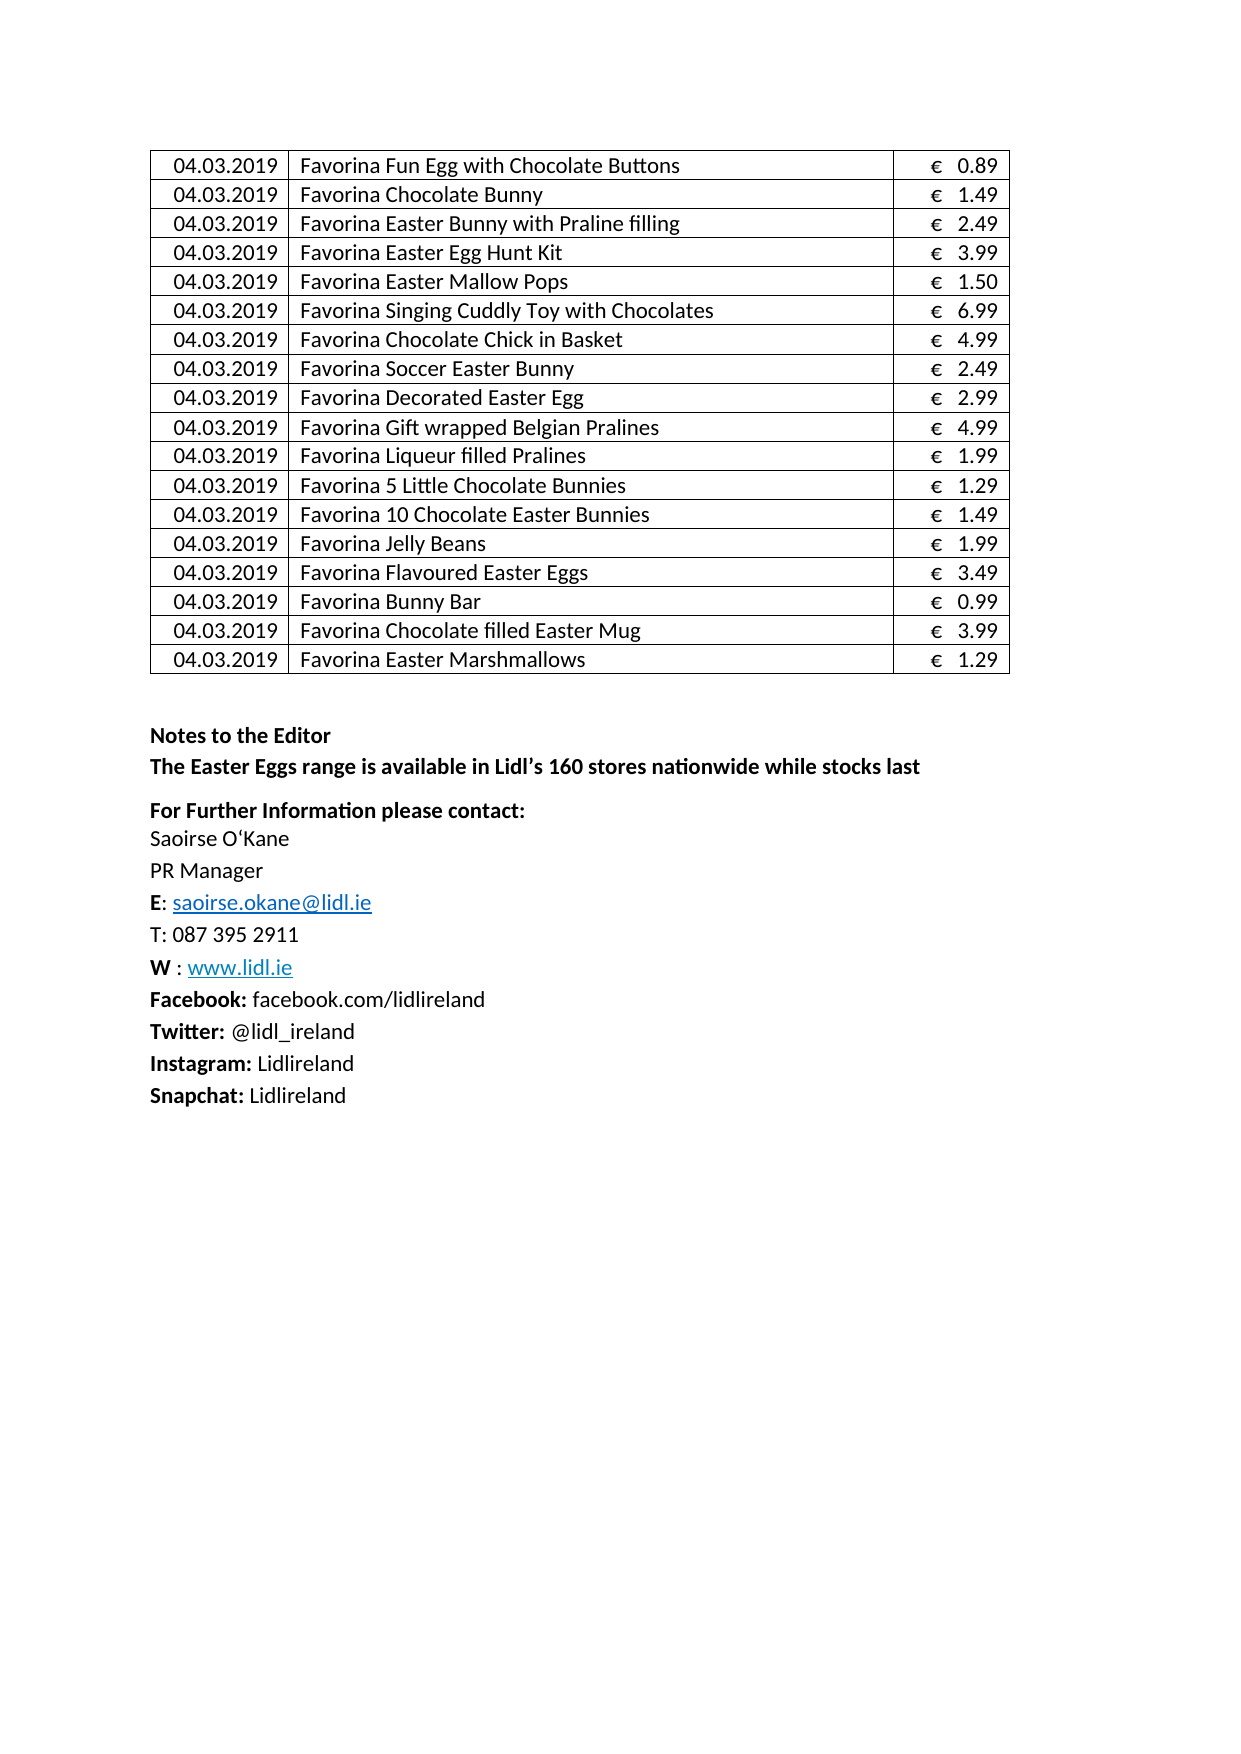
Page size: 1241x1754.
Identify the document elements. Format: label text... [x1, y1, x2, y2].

table_cell Favorina Fun Egg with Chocolate Buttons [289, 151, 893, 179]
text E: saoirse.okane@lidl.ie [150, 888, 1090, 916]
table_cell € 3.99 [894, 616, 1009, 644]
text W : www.lidl.ie [150, 953, 1090, 981]
table_cell 04.03.2019 [151, 325, 288, 353]
table_cell Favorina Easter Egg Hunt Kit [289, 238, 893, 266]
table_cell Favorina Easter Mallow Pops [289, 267, 893, 295]
table_cell Favorina Decorated Easter Egg [289, 384, 893, 412]
table_cell € 1.49 [894, 500, 1009, 528]
table_cell € 4.99 [894, 413, 1009, 441]
table_cell Favorina Easter Marshmallows [289, 645, 893, 673]
text T: 087 395 2911 [150, 921, 1090, 948]
table_cell 04.03.2019 [151, 384, 288, 412]
table_cell 04.03.2019 [151, 296, 288, 324]
text Snapchat: Lidlireland [150, 1081, 1090, 1109]
table_cell 04.03.2019 [151, 442, 288, 470]
table_cell 04.03.2019 [151, 529, 288, 557]
table_cell € 2.49 [894, 209, 1009, 237]
table_cell Favorina Gift wrapped Belgian Pralines [289, 413, 893, 441]
table_cell € 1.50 [894, 267, 1009, 295]
table_cell Favorina Chocolate filled Easter Mug [289, 616, 893, 644]
table_cell 04.03.2019 [151, 645, 288, 673]
table_cell 04.03.2019 [151, 500, 288, 528]
table_cell 04.03.2019 [151, 238, 288, 266]
table_cell 04.03.2019 [151, 151, 288, 179]
text PR Manager [150, 856, 1090, 884]
table_cell 04.03.2019 [151, 267, 288, 295]
text For Further Information please contact: [150, 796, 1090, 824]
table_cell € 0.89 [894, 151, 1009, 179]
subtitle Notes to the Editor The Easter Eggs range is available in Lidl’s 160 stores nationwide while stocks last [150, 718, 1090, 780]
table_cell € 1.99 [894, 442, 1009, 470]
text Instagram: Lidlireland [150, 1049, 1090, 1077]
table_cell 04.03.2019 [151, 558, 288, 586]
table_cell 04.03.2019 [151, 180, 288, 208]
table_cell Favorina Singing Cuddly Toy with Chocolates [289, 296, 893, 324]
text Facebook: facebook.com/lidlireland [150, 985, 1090, 1013]
table_cell € 1.29 [894, 645, 1009, 673]
table_cell € 2.99 [894, 384, 1009, 412]
table_cell 04.03.2019 [151, 413, 288, 441]
table_cell € 2.49 [894, 355, 1009, 382]
table_cell 04.03.2019 [151, 471, 288, 499]
table_cell € 3.99 [894, 238, 1009, 266]
table_cell Favorina Chocolate Chick in Basket [289, 325, 893, 353]
text Twitter: @lidl_ireland [150, 1017, 1090, 1045]
table_cell Favorina Liqueur filled Pralines [289, 442, 893, 470]
table_cell € 1.99 [894, 529, 1009, 557]
table_cell € 1.29 [894, 471, 1009, 499]
table_cell Favorina 10 Chocolate Easter Bunnies [289, 500, 893, 528]
table_cell 04.03.2019 [151, 209, 288, 237]
table_cell Favorina 5 Little Chocolate Bunnies [289, 471, 893, 499]
table_cell 04.03.2019 [151, 616, 288, 644]
table_cell Favorina Easter Bunny with Praline filling [289, 209, 893, 237]
table_cell Favorina Flavoured Easter Eggs [289, 558, 893, 586]
table_cell 04.03.2019 [151, 587, 288, 615]
table_cell € 1.49 [894, 180, 1009, 208]
table_cell € 6.99 [894, 296, 1009, 324]
text Saoirse O‘Kane [150, 824, 1090, 852]
table_cell Favorina Bunny Bar [289, 587, 893, 615]
table_cell Favorina Soccer Easter Bunny [289, 355, 893, 382]
table_cell € 4.99 [894, 325, 1009, 353]
table_cell 04.03.2019 [151, 355, 288, 382]
table_cell € 0.99 [894, 587, 1009, 615]
table_cell Favorina Jelly Beans [289, 529, 893, 557]
table_cell Favorina Chocolate Bunny [289, 180, 893, 208]
table_cell € 3.49 [894, 558, 1009, 586]
